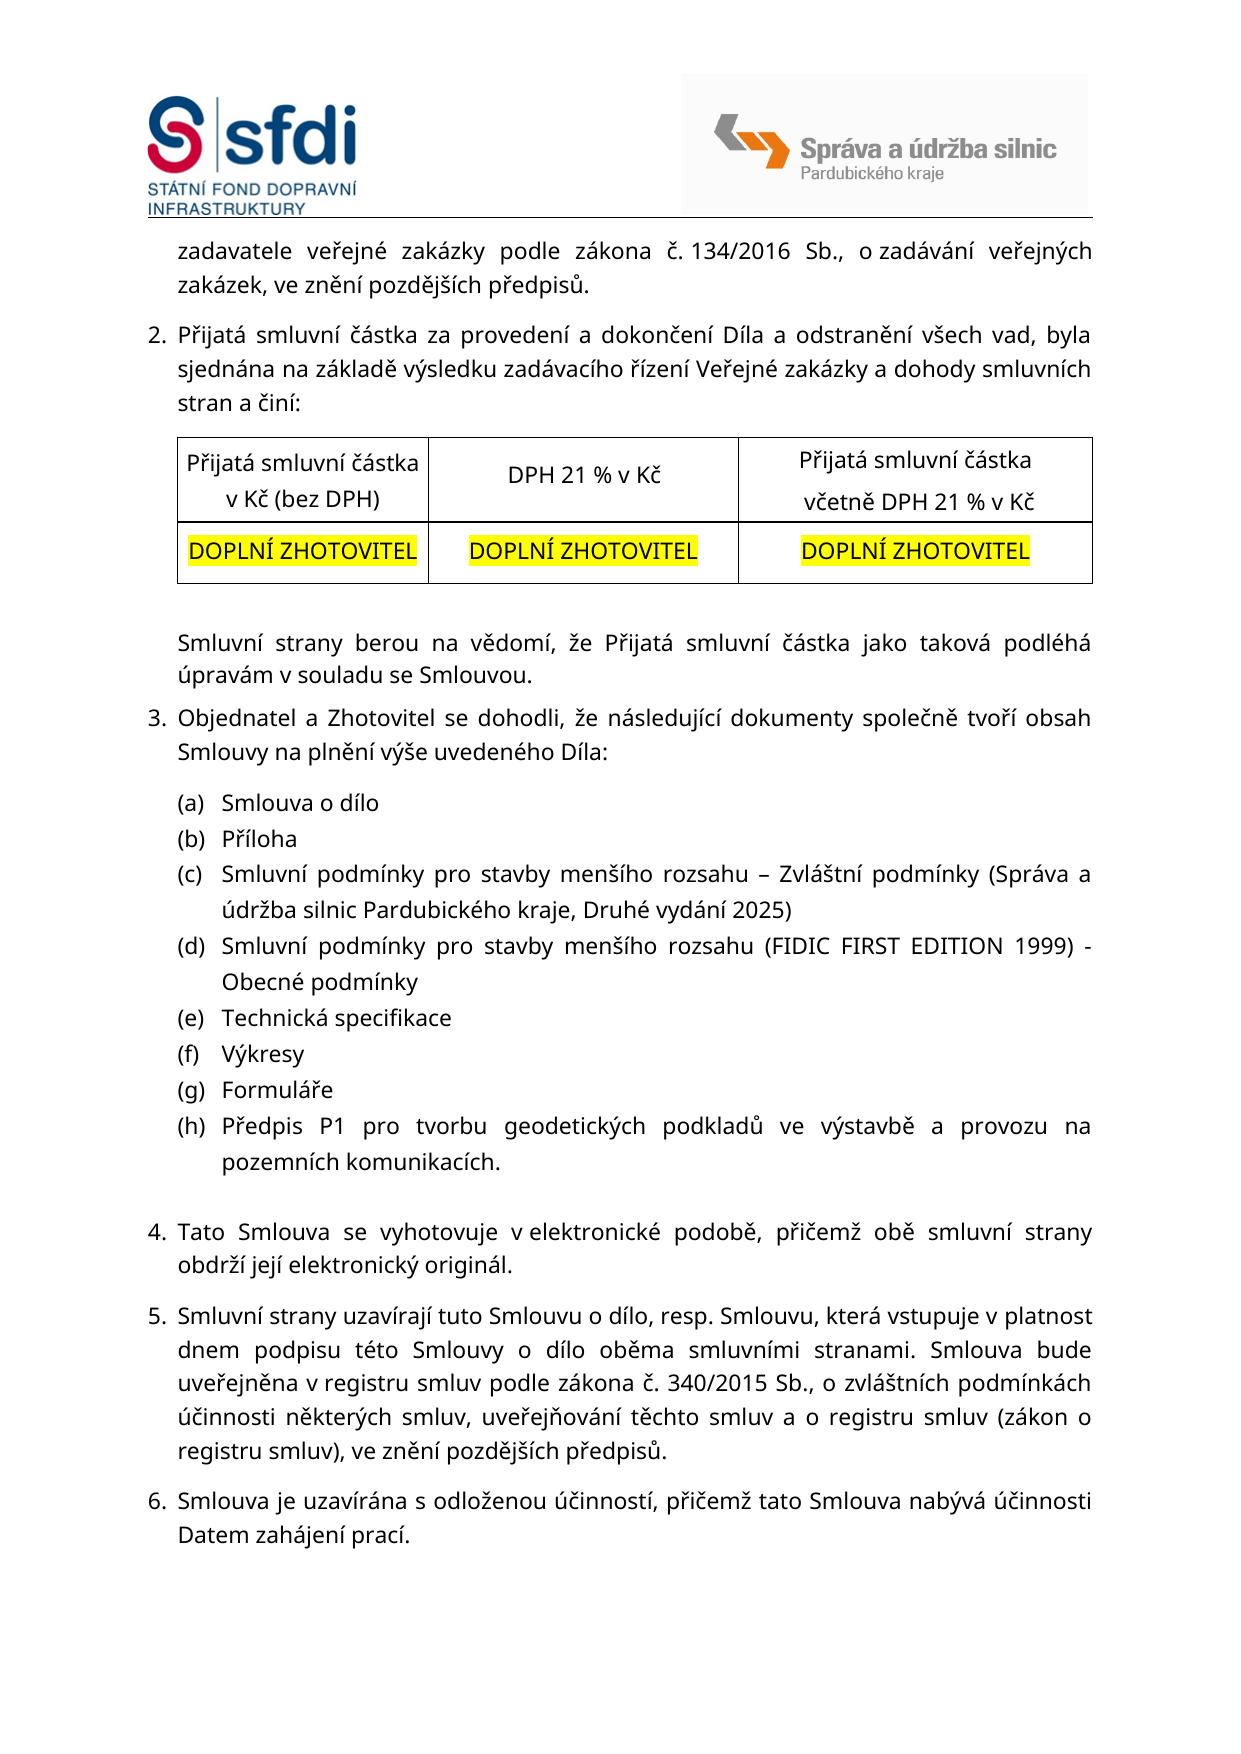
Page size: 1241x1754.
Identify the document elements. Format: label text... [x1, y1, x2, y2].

table_header DPH 21 % v Kč [429, 438, 738, 521]
list Formuláře [177, 1074, 1093, 1105]
table_cell DOPLNÍ ZHOTOVITEL [739, 523, 1092, 583]
picture [681, 73, 1088, 215]
list Přijatá smluvní částka za provedení a dokončení Díla a odstranění všech vad, byla sjednána na základě výsledku zadávacího řízení Veřejné zakázky a dohody smluvních stran a činí: [148, 319, 1093, 418]
table_header Přijatá smluvní částka včetně DPH 21 % v Kč [739, 438, 1092, 521]
text Smluvní strany berou na vědomí, že Přijatá smluvní částka jako taková podléhá úpravám v souladu se Smlouvou. [177, 627, 1093, 690]
table_cell DOPLNÍ ZHOTOVITEL [429, 523, 738, 583]
list Smluvní podmínky pro stavby menšího rozsahu (FIDIC FIRST EDITION 1999) - Obecné podmínky [177, 930, 1093, 997]
table_cell DOPLNÍ ZHOTOVITEL [178, 523, 428, 583]
list Smluvní podmínky pro stavby menšího rozsahu – Zvláštní podmínky (Správa a údržba silnic Pardubického kraje, Druhé vydání 2025) [177, 858, 1093, 926]
list Výkresy [177, 1038, 1093, 1069]
picture [147, 94, 357, 215]
list Smlouva o dílo [177, 787, 1093, 818]
list Technická specifikace [177, 1002, 1093, 1033]
list Smlouva je uzavírána s odloženou účinností, přičemž tato Smlouva nabývá účinnosti Datem zahájení prací. [148, 1485, 1093, 1550]
list Objednatel a Zhotovitel se dohodli, že následující dokumenty společně tvoří obsah Smlouvy na plnění výše uvedeného Díla: [148, 702, 1093, 767]
list Příloha [177, 822, 1093, 854]
table_header Přijatá smluvní částka v Kč (bez DPH) [178, 438, 428, 521]
list Předpis P1 pro tvorbu geodetických podkladů ve výstavbě a provozu na pozemních komunikacích. [177, 1110, 1093, 1177]
list Tato Smlouva se vyhotovuje v elektronické podobě, přičemž obě smluvní strany obdrží její elektronický originál. [148, 1216, 1093, 1281]
list Smluvní strany uzavírají tuto Smlouvu o dílo, resp. Smlouvu, která vstupuje v platnost dnem podpisu této Smlouvy o dílo oběma smluvními stranami. Smlouva bude uveřejněna v registru smluv podle zákona č. 340/2015 Sb., o zvláštních podmínkách účinnosti některých smluv, uveřejňování těchto smluv a o registru smluv (zákon o registru smluv), ve znění pozdějších předpisů. [148, 1300, 1093, 1466]
